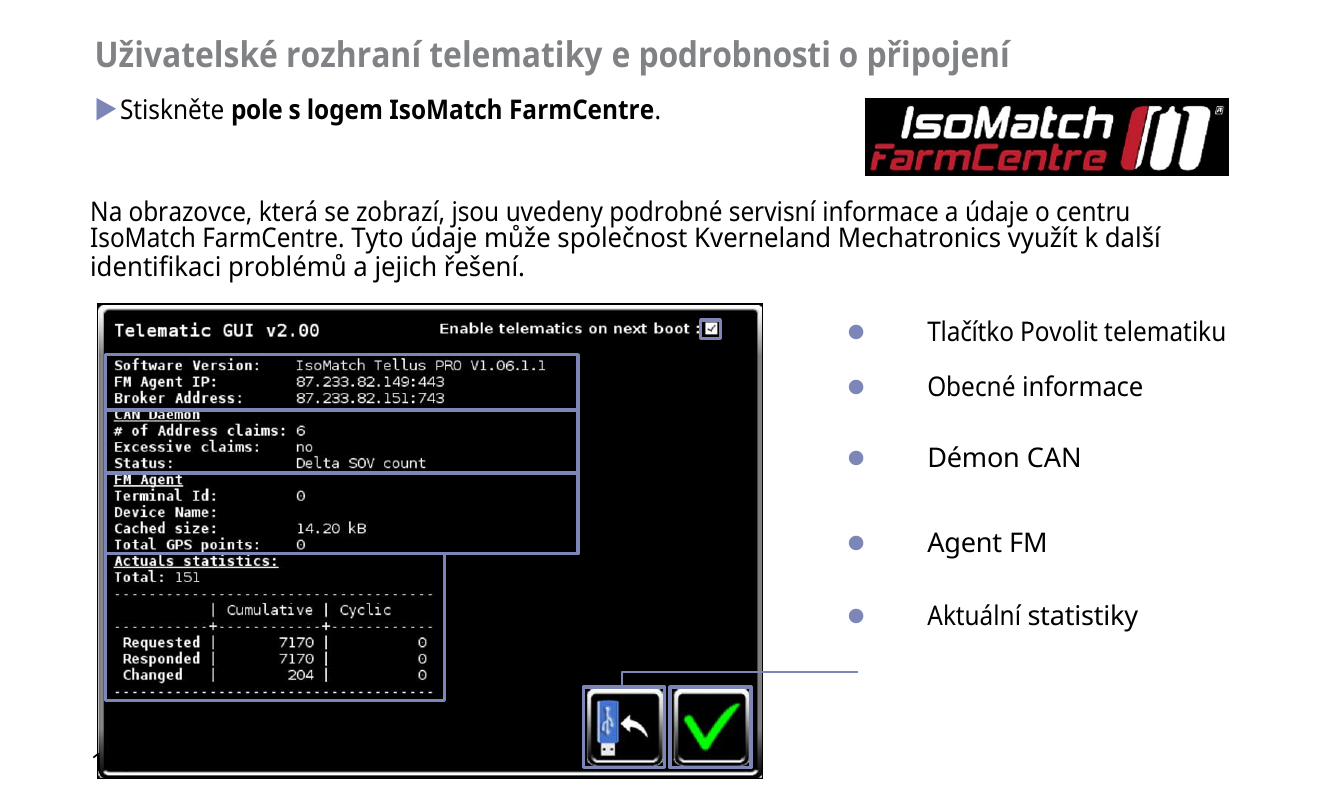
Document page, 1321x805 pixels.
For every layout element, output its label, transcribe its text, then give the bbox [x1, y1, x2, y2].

list Obecné informace [847, 368, 1258, 405]
picture [866, 127, 1228, 175]
list Démon CAN [847, 439, 1258, 476]
subtitle Uživatelské rozhraní telematiky e podrobnosti o připojení [94, 29, 1258, 78]
picture [585, 689, 663, 766]
list Agent FM [847, 523, 1258, 560]
list Tlačítko Povolit telematiku [847, 312, 1258, 349]
list Aktuální statistiky [847, 597, 1258, 634]
picture [98, 305, 762, 778]
list Stiskněte pole s logem IsoMatch FarmCentre. [94, 91, 1258, 127]
text Na obrazovce, která se zobrazí, jsou uvedeny podrobné servisní informace a údaje o centru IsoMatch FarmCentre. Tyto údaje může společnost Kverneland Mechatronics využít k další identifikaci problémů a jejich řešení. [90, 198, 1232, 284]
